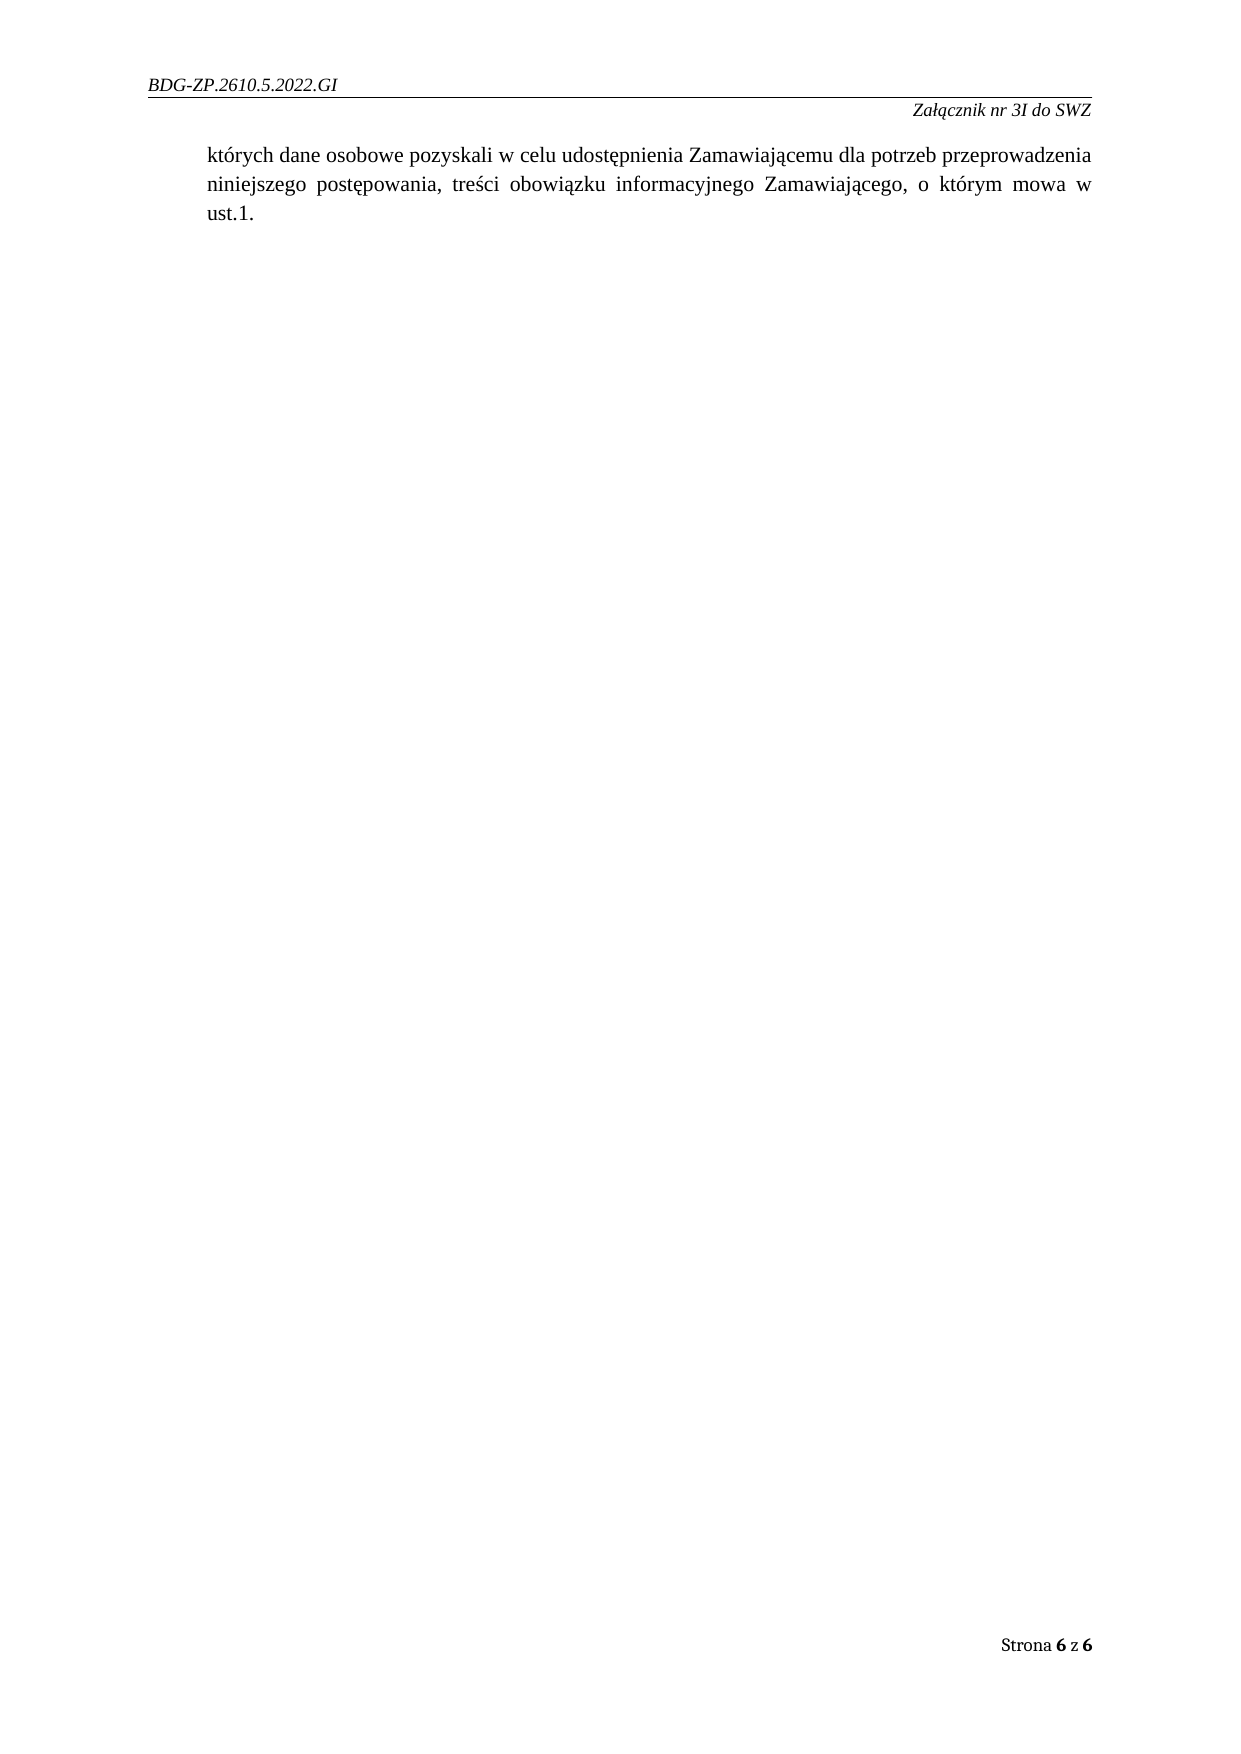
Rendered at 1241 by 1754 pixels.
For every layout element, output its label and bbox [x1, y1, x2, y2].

list [169, 142, 1092, 225]
